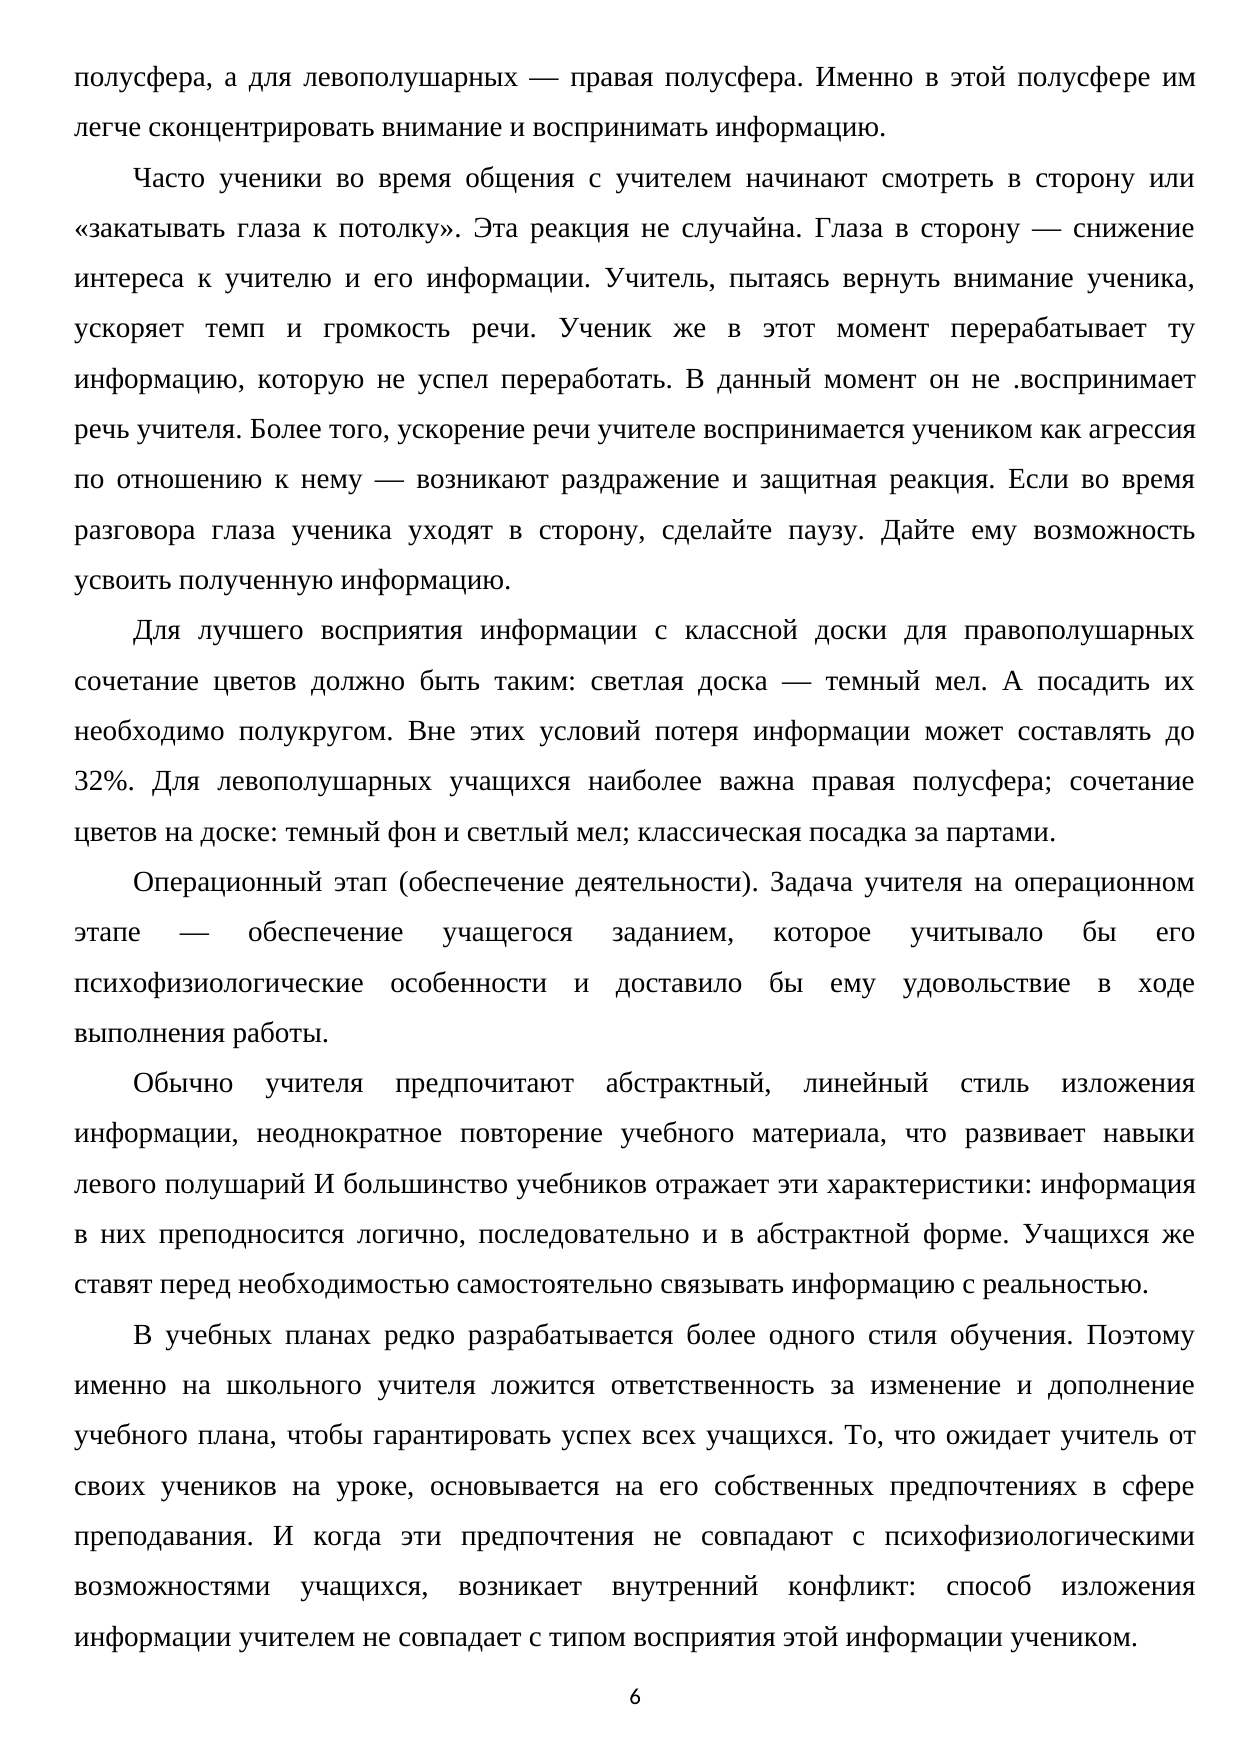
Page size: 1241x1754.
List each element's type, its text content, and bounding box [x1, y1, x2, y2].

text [74, 59, 1196, 143]
text Операционный этап (обеспечение деятельности). Задача учителя на операционном этапе — обеспечение учащегося заданием, которое учитывало бы его психофизиологические особенности и доставило бы ему удовольствие в ходе выполнения работы. [74, 864, 1196, 1048]
text В учебных планах редко разрабатывается более одного стиля обучения. Поэтому именно на школьного учителя ложится ответственность за изменение и дополнение учебного плана, чтобы гарантировать успех всех учащихся. То, что ожидает учитель от своих учеников на уроке, основывается на его собственных предпочтениях в сфере преподавания. И когда эти предпочтения не совпадают с психофизиологическими возможностями учащихся, возникает внутренний конфликт: способ изложения информации учителем не совпадает с типом восприятия этой информации учеником. [74, 1317, 1196, 1652]
text Обычно учителя предпочитают абстрактный, линейный стиль изложения информации, неоднократное повторение учебного материала, что развивает навыки левого полушарий И большинство учебников отражает эти характеристики: информация в них преподносится логично, последовательно и в абстрактной форме. Учащихся же ставят перед необходимостью самостоятельно связывать информацию с реальностью. [74, 1065, 1196, 1300]
text Часто ученики во время общения с учителем начинают смотреть в сторону или «закатывать глаза к потолку». Эта реакция не случайна. Глаза в сторону — снижение интереса к учителю и его информации. Учитель, пытаясь вернуть внимание ученика, ускоряет темп и громкость речи. Ученик же в этот момент перерабатывает ту информацию, которую не успел переработать. В данный момент он не .воспринимает речь учителя. Более того, ускорение речи учителе воспринимается учеником как агрессия по отношению к нему — возникают раздражение и защитная реакция. Если во время разговора глаза ученика уходят в сторону, сделайте паузу. Дайте ему возможность усвоить полученную информацию. [74, 160, 1196, 596]
text Для лучшего восприятия информации с классной доски для правополушарных сочетание цветов должно быть таким: светлая доска — темный мел. А посадить их необходимо полукругом. Вне этих условий потеря информации может составлять до 32%. Для левополушарных учащихся наиболее важна правая полусфера; сочетание цветов на доске: темный фон и светлый мел; классическая посадка за партами. [74, 612, 1196, 847]
